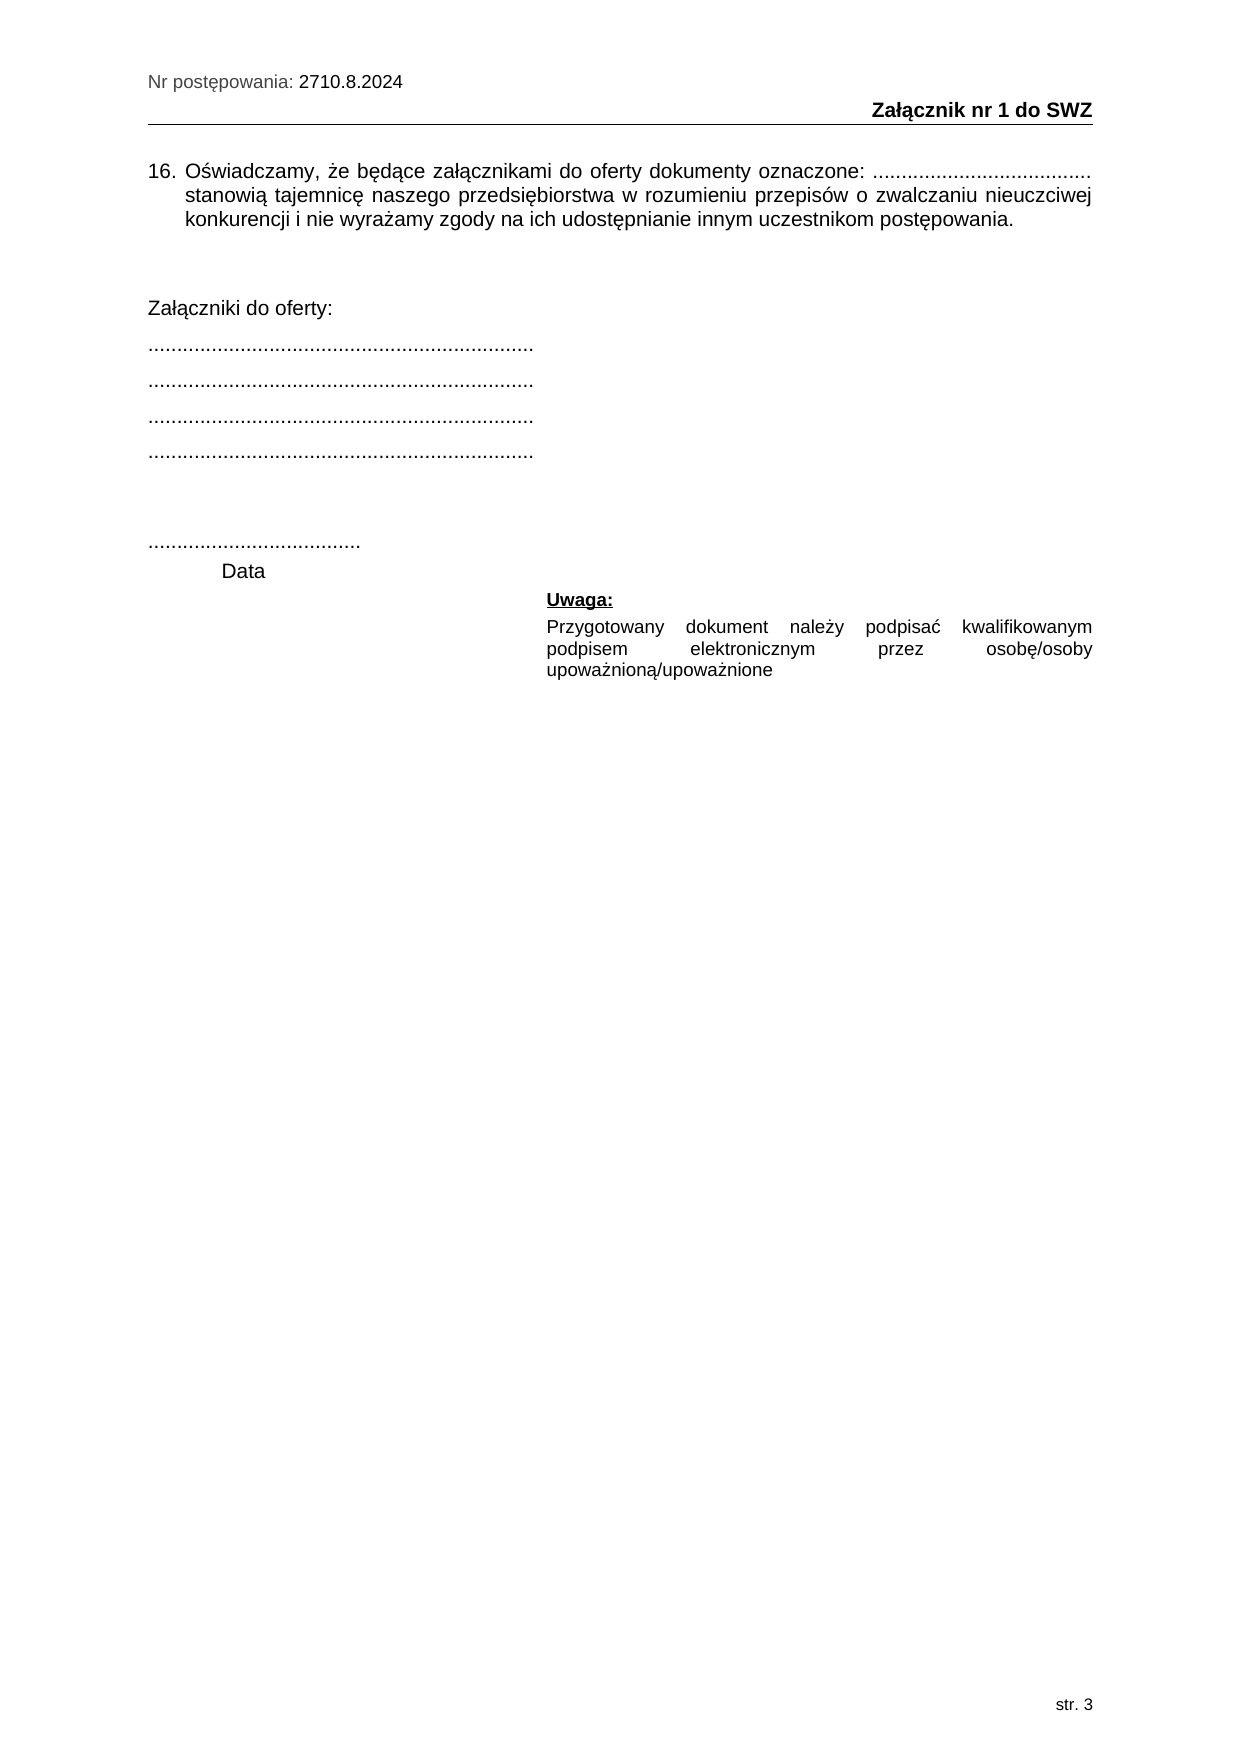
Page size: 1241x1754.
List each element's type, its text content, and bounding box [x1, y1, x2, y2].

text ................................................................... [148, 439, 1093, 463]
text Data [148, 559, 1093, 583]
text ................................................................... [148, 332, 1093, 356]
list Oświadczamy, że będące załącznikami do oferty dokumenty oznaczone: ...................................... stanowią tajemnicę naszego przedsiębiorstwa w rozumieniu przepisów o zwalczaniu nieuczciwej konkurencji i nie wyrażamy zgody na ich udostępnianie innym uczestnikom postępowania. [148, 159, 1093, 231]
text Załączniki do oferty: [148, 296, 1093, 320]
text Przygotowany dokument należy podpisać kwalifikowanym podpisem elektronicznym przez osobę/osoby upoważnioną/upoważnione [546, 616, 1093, 681]
text Uwaga: [546, 589, 1093, 610]
text ................................................................... [148, 368, 1093, 392]
text ................................................................... [148, 403, 1093, 427]
text ..................................... [148, 529, 1093, 553]
